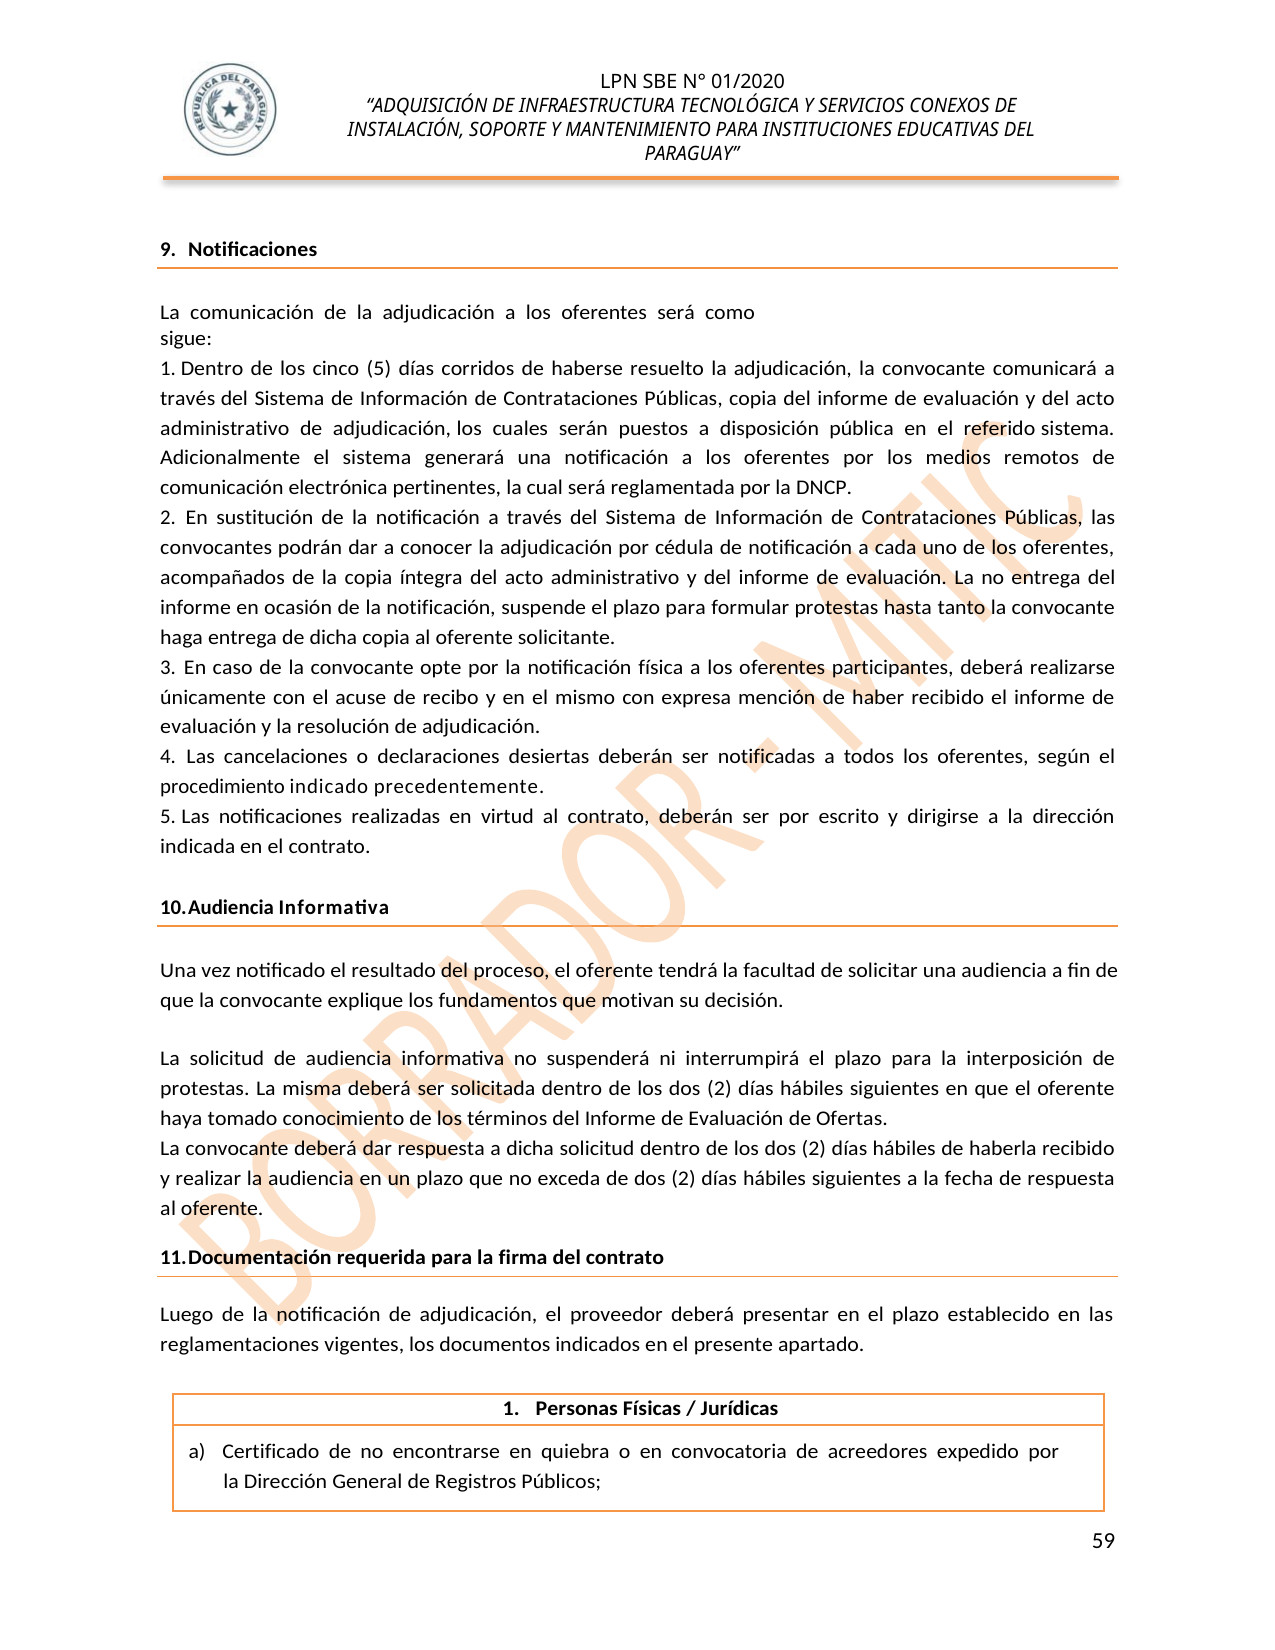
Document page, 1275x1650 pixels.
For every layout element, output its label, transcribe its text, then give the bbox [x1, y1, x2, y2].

list Las cancelaciones o declaraciones desiertas deberán ser notificadas a todos los oferentes, según el procedimiento indicado precedentemente. [160, 744, 1115, 799]
table_cell a) Certificado de no encontrarse en quiebra o en convocatoria de acreedores expedido por la Dirección General de Registros Públicos; [174, 1426, 1103, 1509]
text Luego de la notificación de adjudicación, el proveedor deberá presentar en el plazo establecido en las reglamentaciones vigentes, los documentos indicados en el presente apartado. [160, 1301, 1115, 1356]
picture [182, 61, 278, 157]
subtitle Documentación requerida para la firma del contrato [160, 1244, 1127, 1270]
list En sustitución de la notificación a través del Sistema de Información de Contrataciones Públicas, las convocantes podrán dar a conocer la adjudicación por cédula de notificación a cada uno de los oferentes, acompañados de la copia íntegra del acto administrativo y del informe de evaluación. La no entrega del informe en ocasión de la notificación, suspende el plazo para formular protestas hasta tanto la convocante haga entrega de dicha copia al oferente solicitante. [160, 504, 1115, 649]
subtitle Audiencia Informativa [160, 894, 1127, 919]
text La solicitud de audiencia informativa no suspenderá ni interrumpirá el plazo para la interposición de protestas. La misma deberá ser solicitada dentro de los dos (2) días hábiles siguientes en que el oferente haya tomado conocimiento de los términos del Informe de Evaluación de Ofertas. [160, 1045, 1115, 1130]
list Dentro de los cinco (5) días corridos de haberse resuelto la adjudicación, la convocante comunicará a través del Sistema de Información de Contrataciones Públicas, copia del informe de evaluación y del acto administrativo de adjudicación, los cuales serán puestos a disposición pública en el referido sistema. Adicionalmente el sistema generará una notificación a los oferentes por los medios remotos de comunicación electrónica pertinentes, la cual será reglamentada por la DNCP. [160, 355, 1115, 500]
subtitle Notificaciones [160, 236, 1127, 261]
list Las notificaciones realizadas en virtud al contrato, deberán ser por escrito y dirigirse a la dirección indicada en el contrato. [160, 803, 1115, 859]
list En caso de la convocante opte por la notificación física a los oferentes participantes, deberá realizarse únicamente con el acuse de recibo y en el mismo con expresa mención de haber recibido el informe de evaluación y la resolución de adjudicación. [160, 654, 1115, 739]
table_header 1. Personas Físicas / Jurídicas [174, 1395, 1103, 1424]
text La convocante deberá dar respuesta a dicha solicitud dentro de los dos (2) días hábiles de haberla recibido y realizar la audiencia en un plazo que no exceda de dos (2) días hábiles siguientes a la fecha de respuesta al oferente. [160, 1135, 1115, 1220]
text Una vez notificado el resultado del proceso, el oferente tendrá la facultad de solicitar una audiencia a fin de que la convocante explique los fundamentos que motivan su decisión. [160, 957, 1127, 1013]
text La comunicación de la adjudicación a los oferentes será como sigue: [160, 299, 755, 350]
